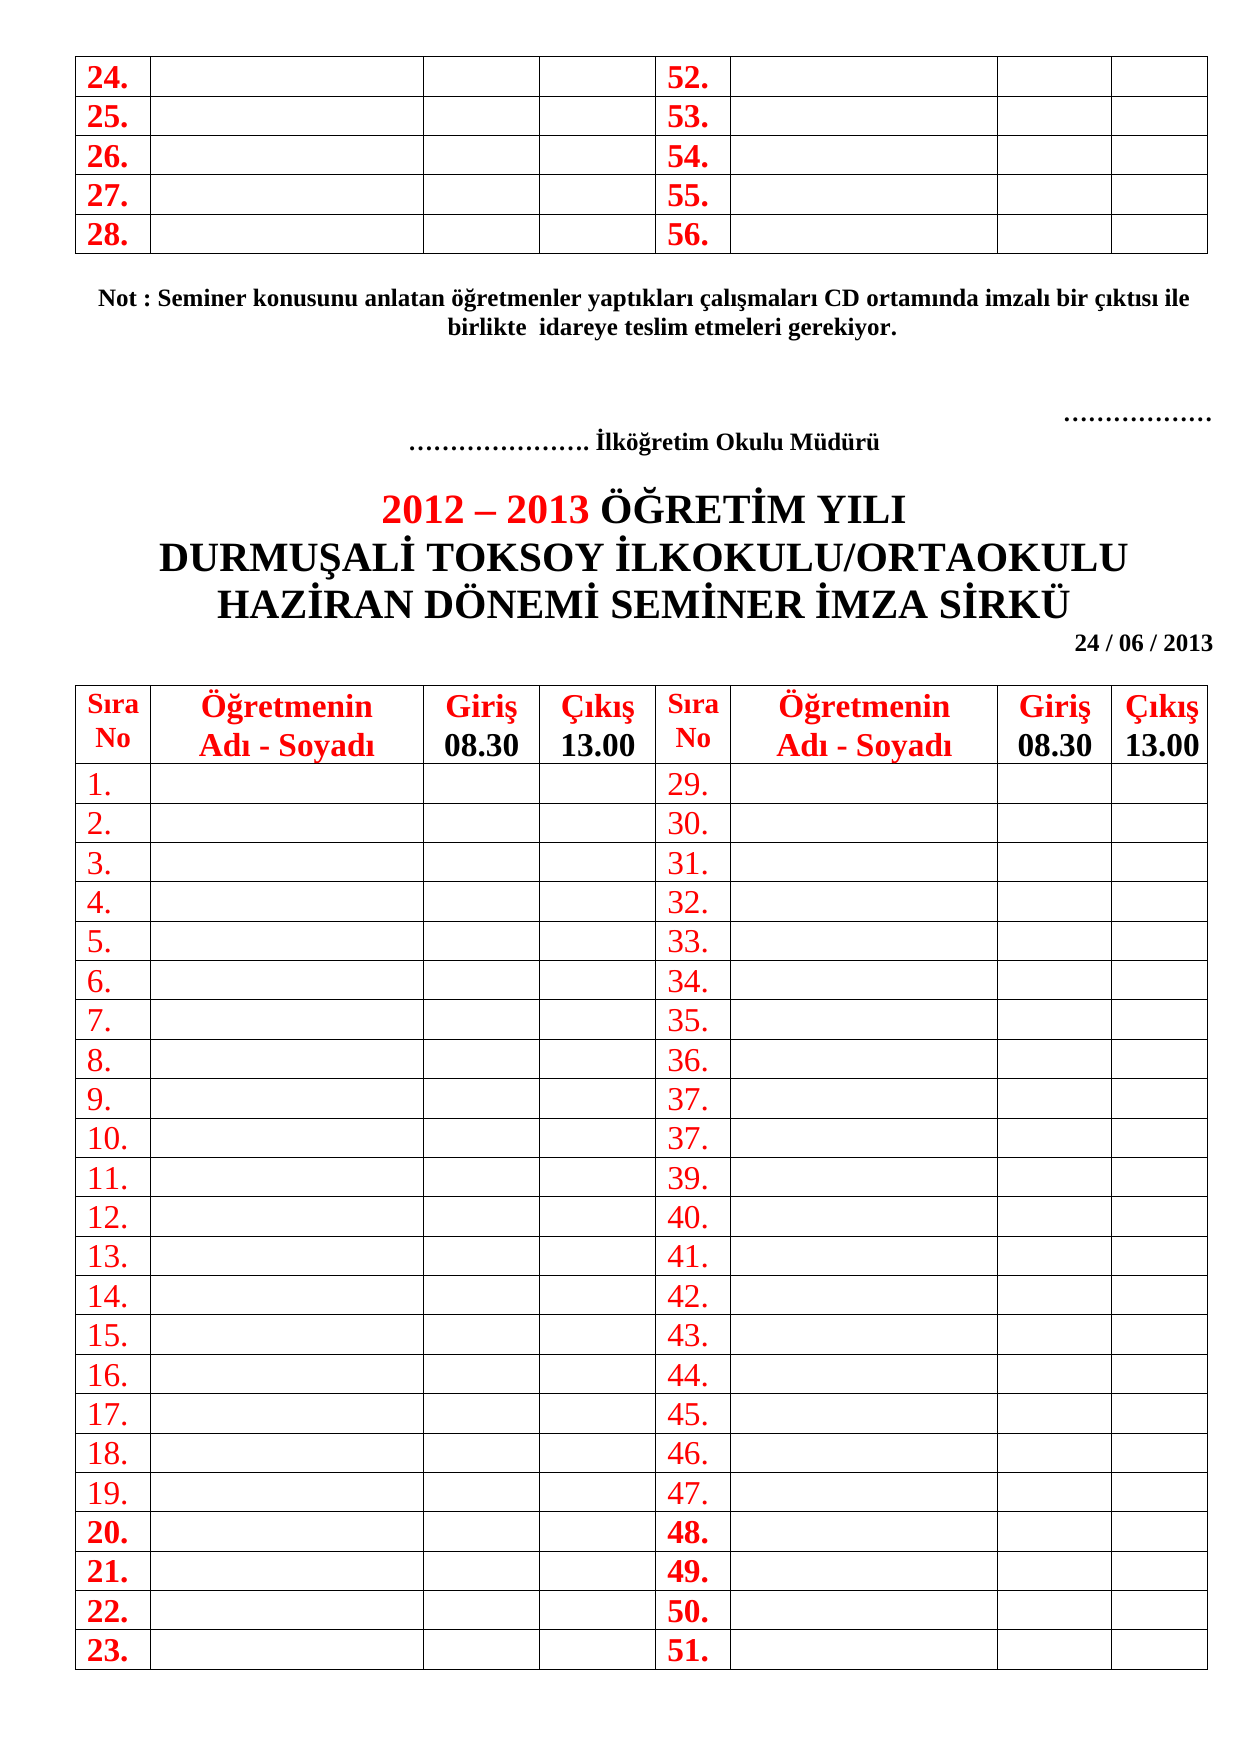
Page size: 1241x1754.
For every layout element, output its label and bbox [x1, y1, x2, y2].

table_cell [55, 56, 1207, 1670]
